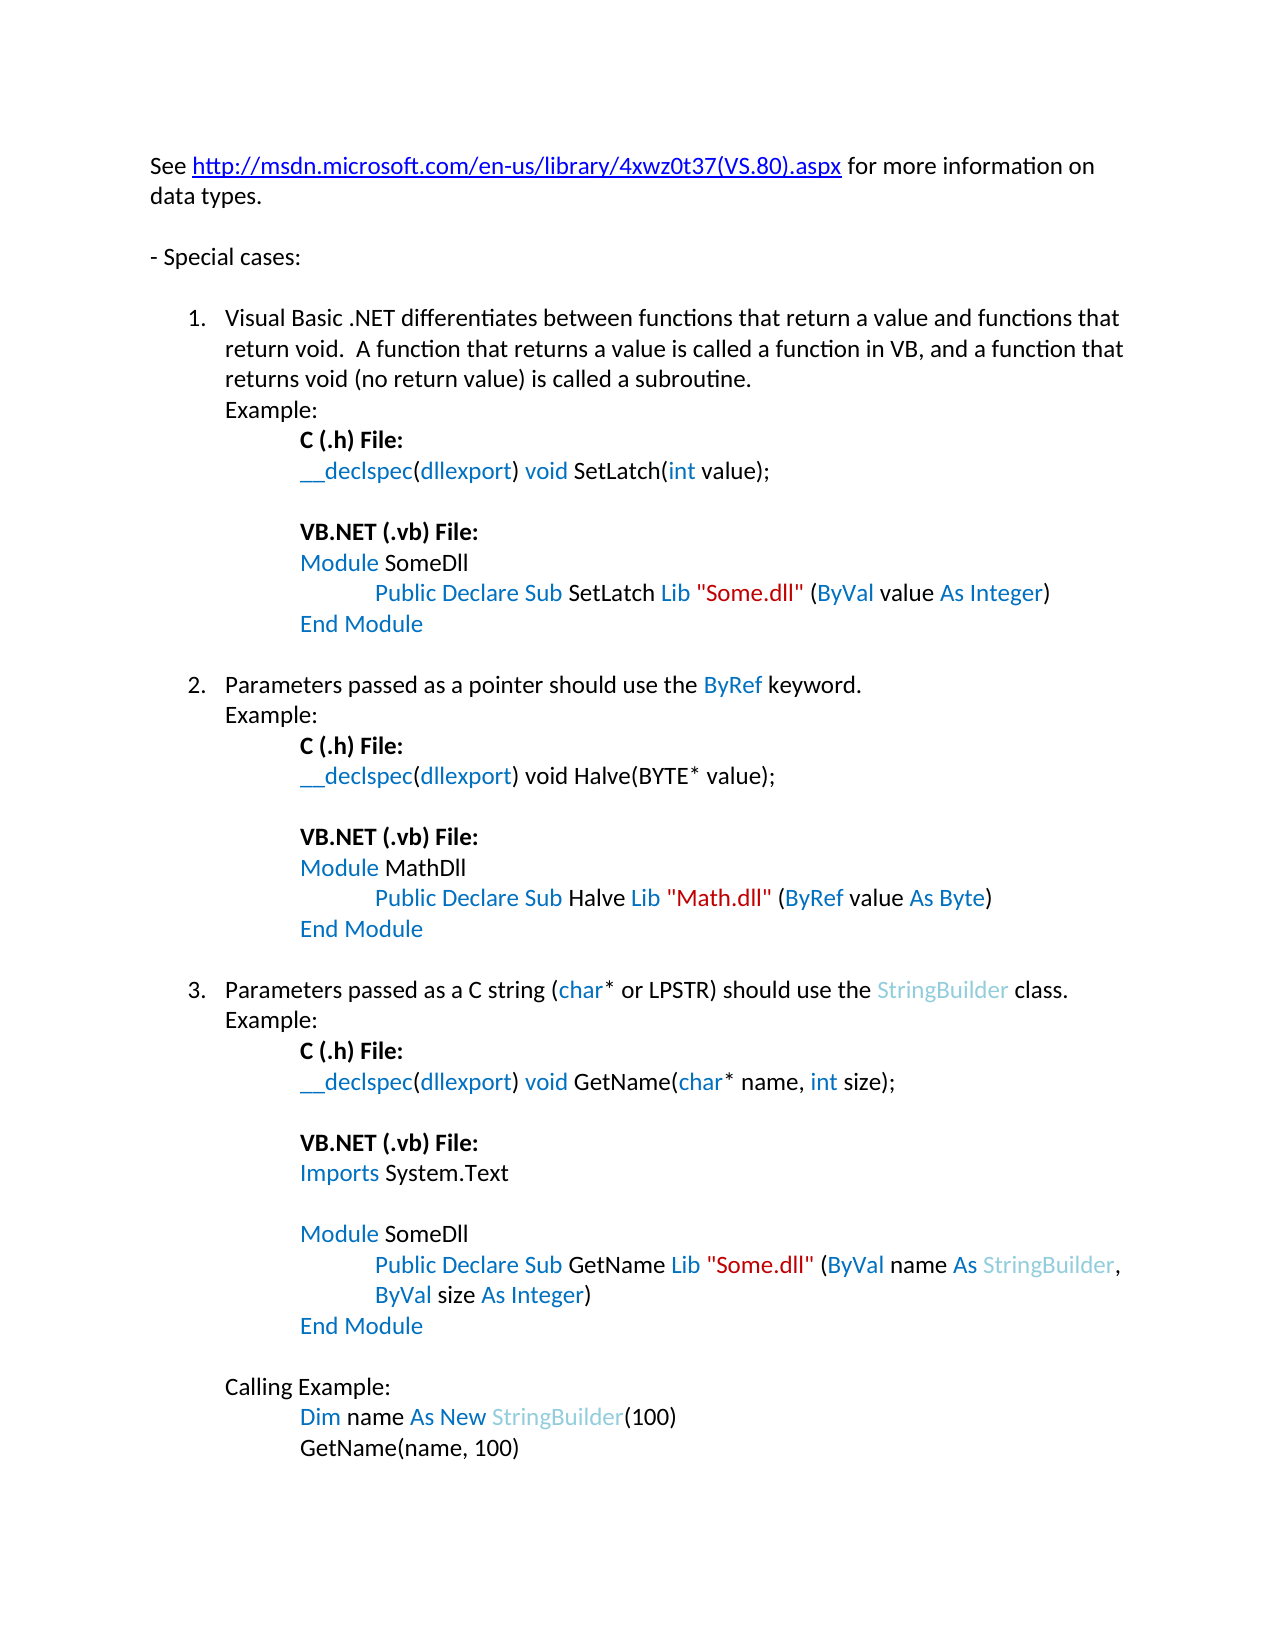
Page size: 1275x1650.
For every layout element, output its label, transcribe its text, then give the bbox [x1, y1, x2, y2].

text Module MathDll [225, 852, 1125, 882]
text GetName(name, 100) [225, 1432, 1125, 1462]
text End Module [225, 1310, 1125, 1340]
text Example: [225, 699, 1125, 730]
text Imports System.Text [225, 1157, 1125, 1188]
text End Module [225, 608, 1125, 638]
text Calling Example: [150, 1371, 1125, 1401]
list Parameters passed as a C string (char* or LPSTR) should use the StringBuilder class. [187, 974, 1125, 1004]
list Visual Basic .NET differentiates between functions that return a value and functions that return void. A function that returns a value is called a function in VB, and a function that returns void (no return value) is called a subroutine. [187, 303, 1125, 394]
text VB.NET (.vb) File: [225, 1127, 1125, 1157]
text Public Declare Sub Halve Lib "Math.dll" (ByRef value As Byte) [300, 882, 1125, 913]
text Public Declare Sub SetLatch Lib "Some.dll" (ByVal value As Integer) [300, 577, 1125, 608]
text Public Declare Sub GetName Lib "Some.dll" (ByVal name As StringBuilder, ByVal size As Integer) [375, 1249, 1125, 1310]
list Example: [225, 394, 1125, 425]
text C (.h) File: [225, 730, 1125, 760]
text Module SomeDll [225, 1218, 1125, 1249]
text See http://msdn.microsoft.com/en-us/library/4xwz0t37(VS.80).aspx for more information on data types. [150, 150, 1125, 211]
text Example: [225, 1004, 1125, 1035]
text C (.h) File: [225, 1035, 1125, 1066]
text __declspec(dllexport) void Halve(BYTE* value); [225, 760, 1125, 791]
text VB.NET (.vb) File: [225, 516, 1125, 547]
list Parameters passed as a pointer should use the ByRef keyword. [187, 669, 1125, 699]
text Dim name As New StringBuilder(100) [225, 1401, 1125, 1432]
text - Special cases: [150, 242, 1125, 272]
text End Module [225, 913, 1125, 943]
text C (.h) File: [225, 425, 1125, 455]
text __declspec(dllexport) void SetLatch(int value); [225, 455, 1125, 486]
text Module SomeDll [225, 547, 1125, 577]
text __declspec(dllexport) void GetName(char* name, int size); [225, 1066, 1125, 1096]
text VB.NET (.vb) File: [225, 821, 1125, 852]
